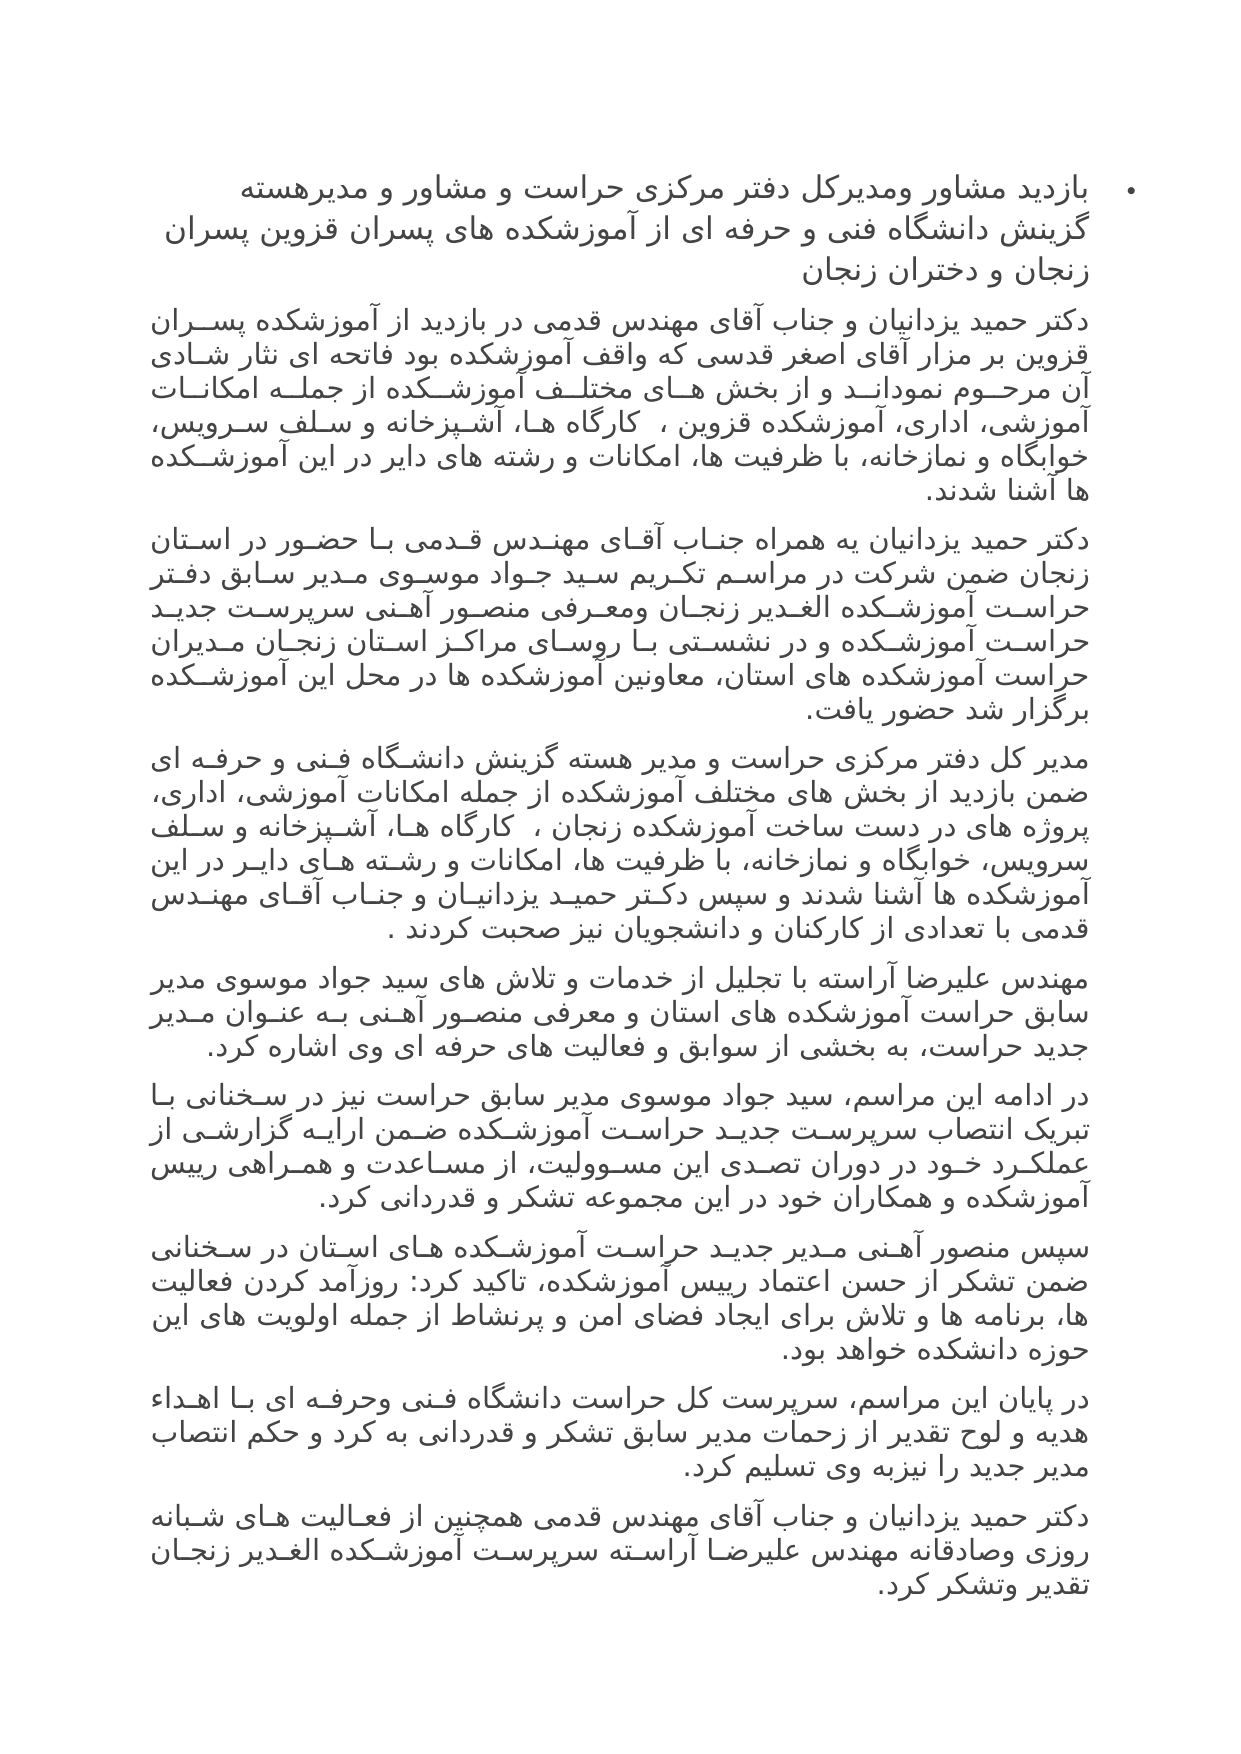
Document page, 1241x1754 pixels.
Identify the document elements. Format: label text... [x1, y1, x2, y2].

text دکتر حمید یزدانیان یه همراه جناب آقای مهندس قدمی با حضور در استان زنجان ضمن شرکت در مراسم تکریم سید جواد موسوی مدیر سابق دفتر حراست آموزشکده الغدیر زنجان ومعرفی منصور آهنی سرپرست جدید حراست آموزشکده و در نشستی با روسای مراکز استان زنجان مدیران حراست آموزشکده های استان، معاونین آموزشکده ها در محل این آموزشکده برگزار شد حضور یافت. [150, 522, 1090, 726]
text سپس منصور آهنی مدیر جدید حراست آموزشکده های استان در سخنانی ضمن تشکر از حسن اعتماد رییس آموزشکده، تاکید کرد: روزآمد کردن فعالیت ها، برنامه ها و تلاش برای ایجاد فضای امن و پرنشاط از جمله اولویت های این حوزه دانشکده خواهد بود. [150, 1230, 1090, 1366]
list بازدید مشاور ومدیرکل دفتر مرکزی حراست و مشاور و مدیرهسته گزینش دانشگاه فنی و حرفه ای از آموزشکده های پسران قزوین پسران زنجان و دختران زنجان [150, 166, 1128, 287]
text در پایان این مراسم، سرپرست کل حراست دانشگاه فنی وحرفه ای با اهداء هدیه و لوح تقدیر از زحمات مدیر سابق تشکر و قدردانی به کرد و حکم انتصاب مدیر جدید را نیزبه وی تسلیم کرد. [150, 1382, 1090, 1483]
text مدیر کل دفتر مرکزی حراست و مدیر هسته گزینش دانشگاه فنی و حرفه ای ضمن بازدید از بخش های مختلف آموزشکده از جمله امکانات آموزشی، اداری، پروژه های در دست ساخت آموزشکده زنجان ، کارگاه ها، آشپزخانه و سلف سرویس، خوابگاه و نمازخانه، با ظرفیت ها، امکانات و رشته های دایر در این آموزشکده ها آشنا شدند و سپس دکتر حمید یزدانیان و جناب آقای مهندس قدمی با تعدادی از کارکنان و دانشجویان نیز صحبت کردند . [150, 742, 1090, 946]
text در ادامه این مراسم، سید جواد موسوی مدیر سابق حراست نیز در سخنانی با تبریک انتصاب سرپرست جدید حراست آموزشکده ضمن ارایه گزارشی از عملکرد خود در دوران تصدی این مسوولیت، از مساعدت و همراهی رییس آموزشکده و همکاران خود در این مجموعه تشکر و قدردانی کرد. [150, 1079, 1090, 1214]
text دکتر حمید یزدانیان و جناب آقای مهندس قدمی همچنین از فعالیت های شبانه روزی وصادقانه مهندس علیرضا آراسته سرپرست آموزشکده الغدیر زنجان تقدیر وتشکر کرد. [150, 1499, 1090, 1601]
text دکتر حمید یزدانیان و جناب آقای مهندس قدمی در بازدید از آموزشکده پسران قزوین بر مزار آقای اصغر قدسی که واقف آموزشکده بود فاتحه ای نثار شادی آن مرحوم نموداند و از بخش های مختلف آموزشکده از جمله امکانات آموزشی، اداری، آموزشکده قزوین ، کارگاه ها، آشپزخانه و سلف سرویس، خوابگاه و نمازخانه، با ظرفیت ها، امکانات و رشته های دایر در این آموزشکده ها آشنا شدند. [150, 303, 1090, 507]
text مهندس علیرضا آراسته با تجلیل از خدمات و تلاش های سید جواد موسوی مدیر سابق حراست آموزشکده های استان و معرفی منصور آهنی به عنوان مدیر جدید حراست، به بخشی از سوابق و فعالیت های حرفه ای وی اشاره کرد. [150, 961, 1090, 1063]
